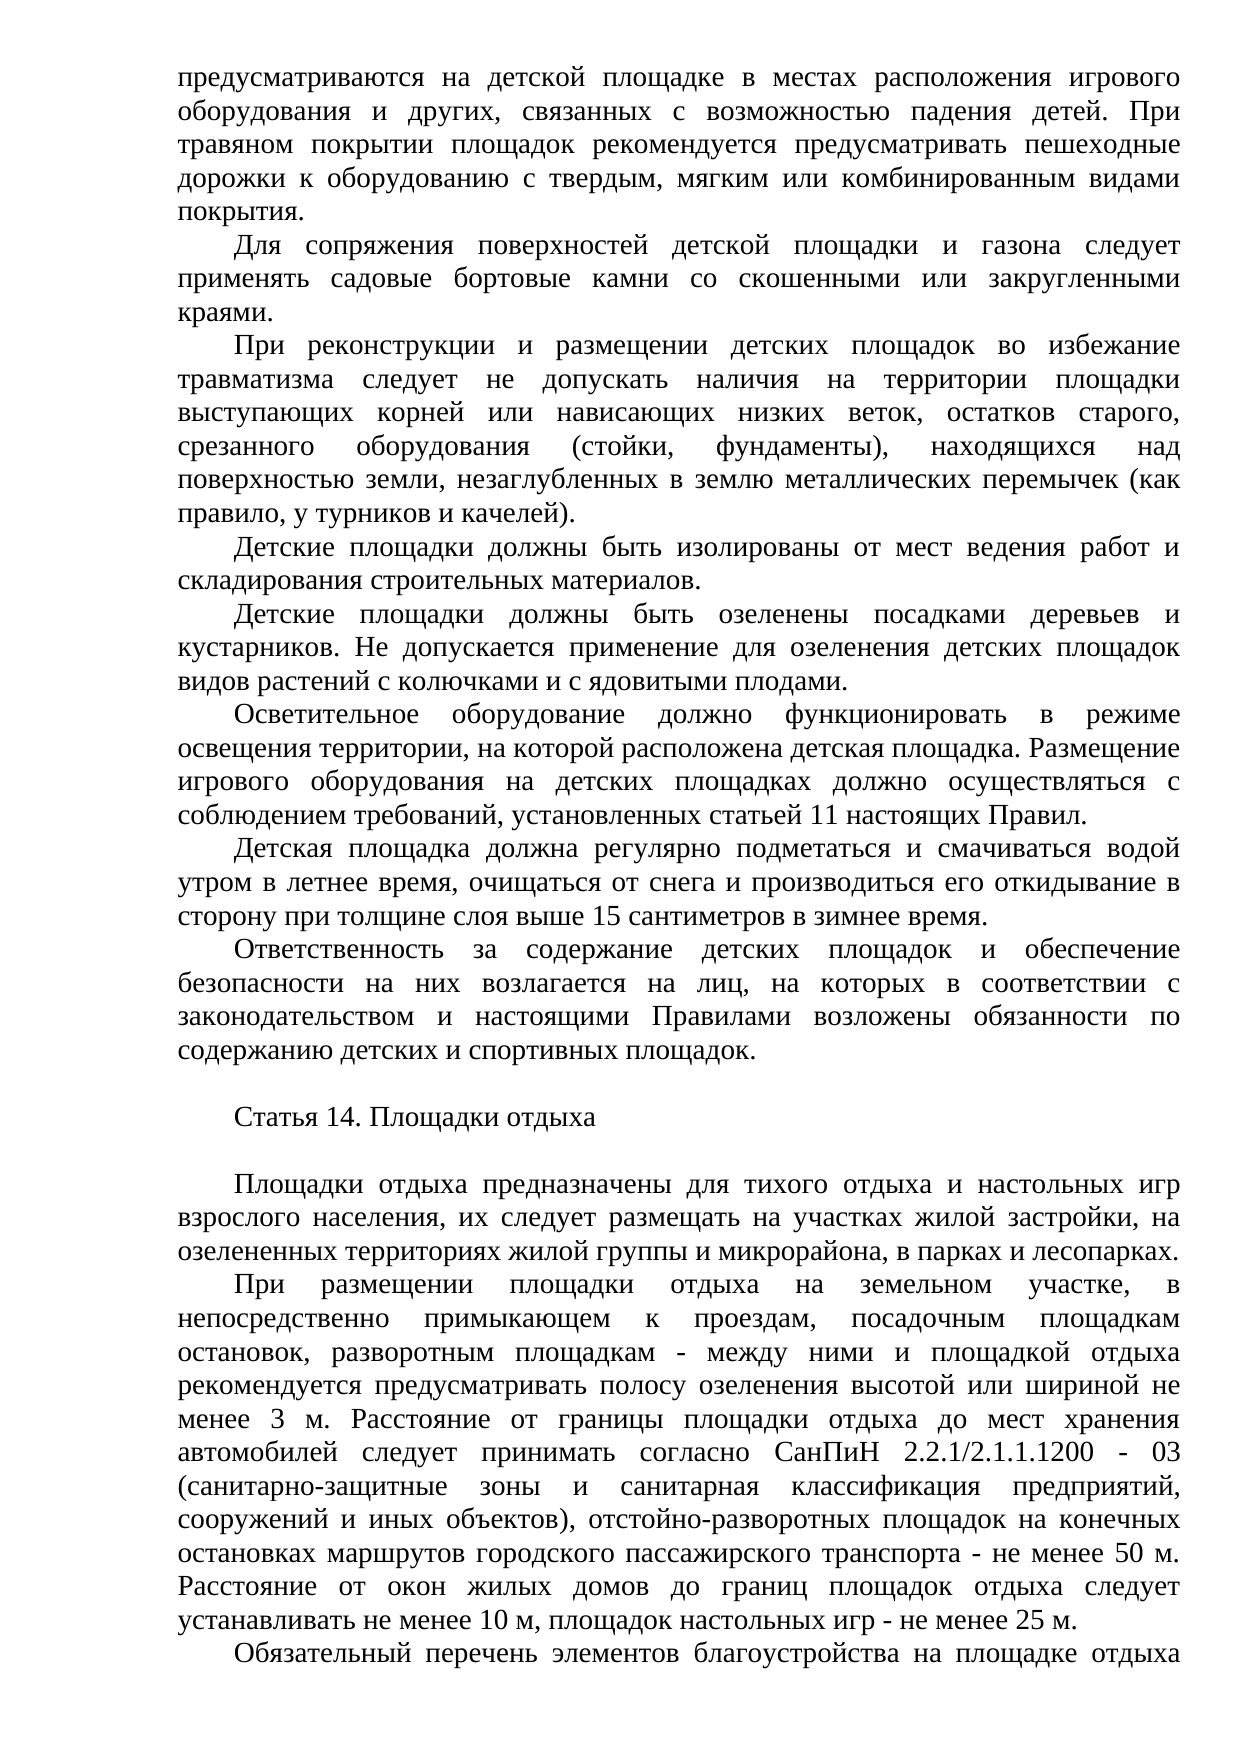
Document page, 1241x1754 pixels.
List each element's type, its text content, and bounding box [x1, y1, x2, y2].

text Детская площадка должна регулярно подметаться и смачиваться водой утром в летнее время, очищаться от снега и производиться его откидывание в сторону при толщине слоя выше 15 сантиметров в зимнее время. [177, 831, 1181, 931]
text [177, 1636, 1181, 1669]
text Детские площадки должны быть озеленены посадками деревьев и кустарников. Не допускается применение для озеленения детских площадок видов растений с колючками и с ядовитыми плодами. [177, 596, 1181, 696]
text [177, 59, 1181, 227]
text Детские площадки должны быть изолированы от мест ведения работ и складирования строительных материалов. [177, 529, 1181, 596]
text Статья 14. Площадки отдыха [177, 1099, 1181, 1132]
text Площадки отдыха предназначены для тихого отдыха и настольных игр взрослого населения, их следует размещать на участках жилой застройки, на озелененных территориях жилой группы и микрорайона, в парках и лесопарках. [177, 1166, 1181, 1267]
text Осветительное оборудование должно функционировать в режиме освещения территории, на которой расположена детская площадка. Размещение игрового оборудования на детских площадках должно осуществляться с соблюдением требований, установленных статьей 11 настоящих Правил. [177, 696, 1181, 831]
text При реконструкции и размещении детских площадок во избежание травматизма следует не допускать наличия на территории площадки выступающих корней или нависающих низких веток, остатков старого, срезанного оборудования (стойки, фундаменты), находящихся над поверхностью земли, незаглубленных в землю металлических перемычек (как правило, у турников и качелей). [177, 327, 1181, 529]
text Для сопряжения поверхностей детской площадки и газона следует применять садовые бортовые камни со скошенными или закругленными краями. [177, 227, 1181, 327]
text Ответственность за содержание детских площадок и обеспечение безопасности на них возлагается на лиц, на которых в соответствии с законодательством и настоящими Правилами возложены обязанности по содержанию детских и спортивных площадок. [177, 931, 1181, 1065]
text При размещении площадки отдыха на земельном участке, в непосредственно примыкающем к проездам, посадочным площадкам остановок, разворотным площадкам - между ними и площадкой отдыха рекомендуется предусматривать полосу озеленения высотой или шириной не менее 3 м. Расстояние от границы площадки отдыха до мест хранения автомобилей следует принимать согласно СанПиН 2.2.1/2.1.1.1200 - 03 (санитарно-защитные зоны и санитарная классификация предприятий, сооружений и иных объектов), отстойно-разворотных площадок на конечных остановках маршрутов городского пассажирского транспорта - не менее 50 м. Расстояние от окон жилых домов до границ площадок отдыха следует устанавливать не менее 10 м, площадок настольных игр - не менее 25 м. [177, 1267, 1181, 1636]
